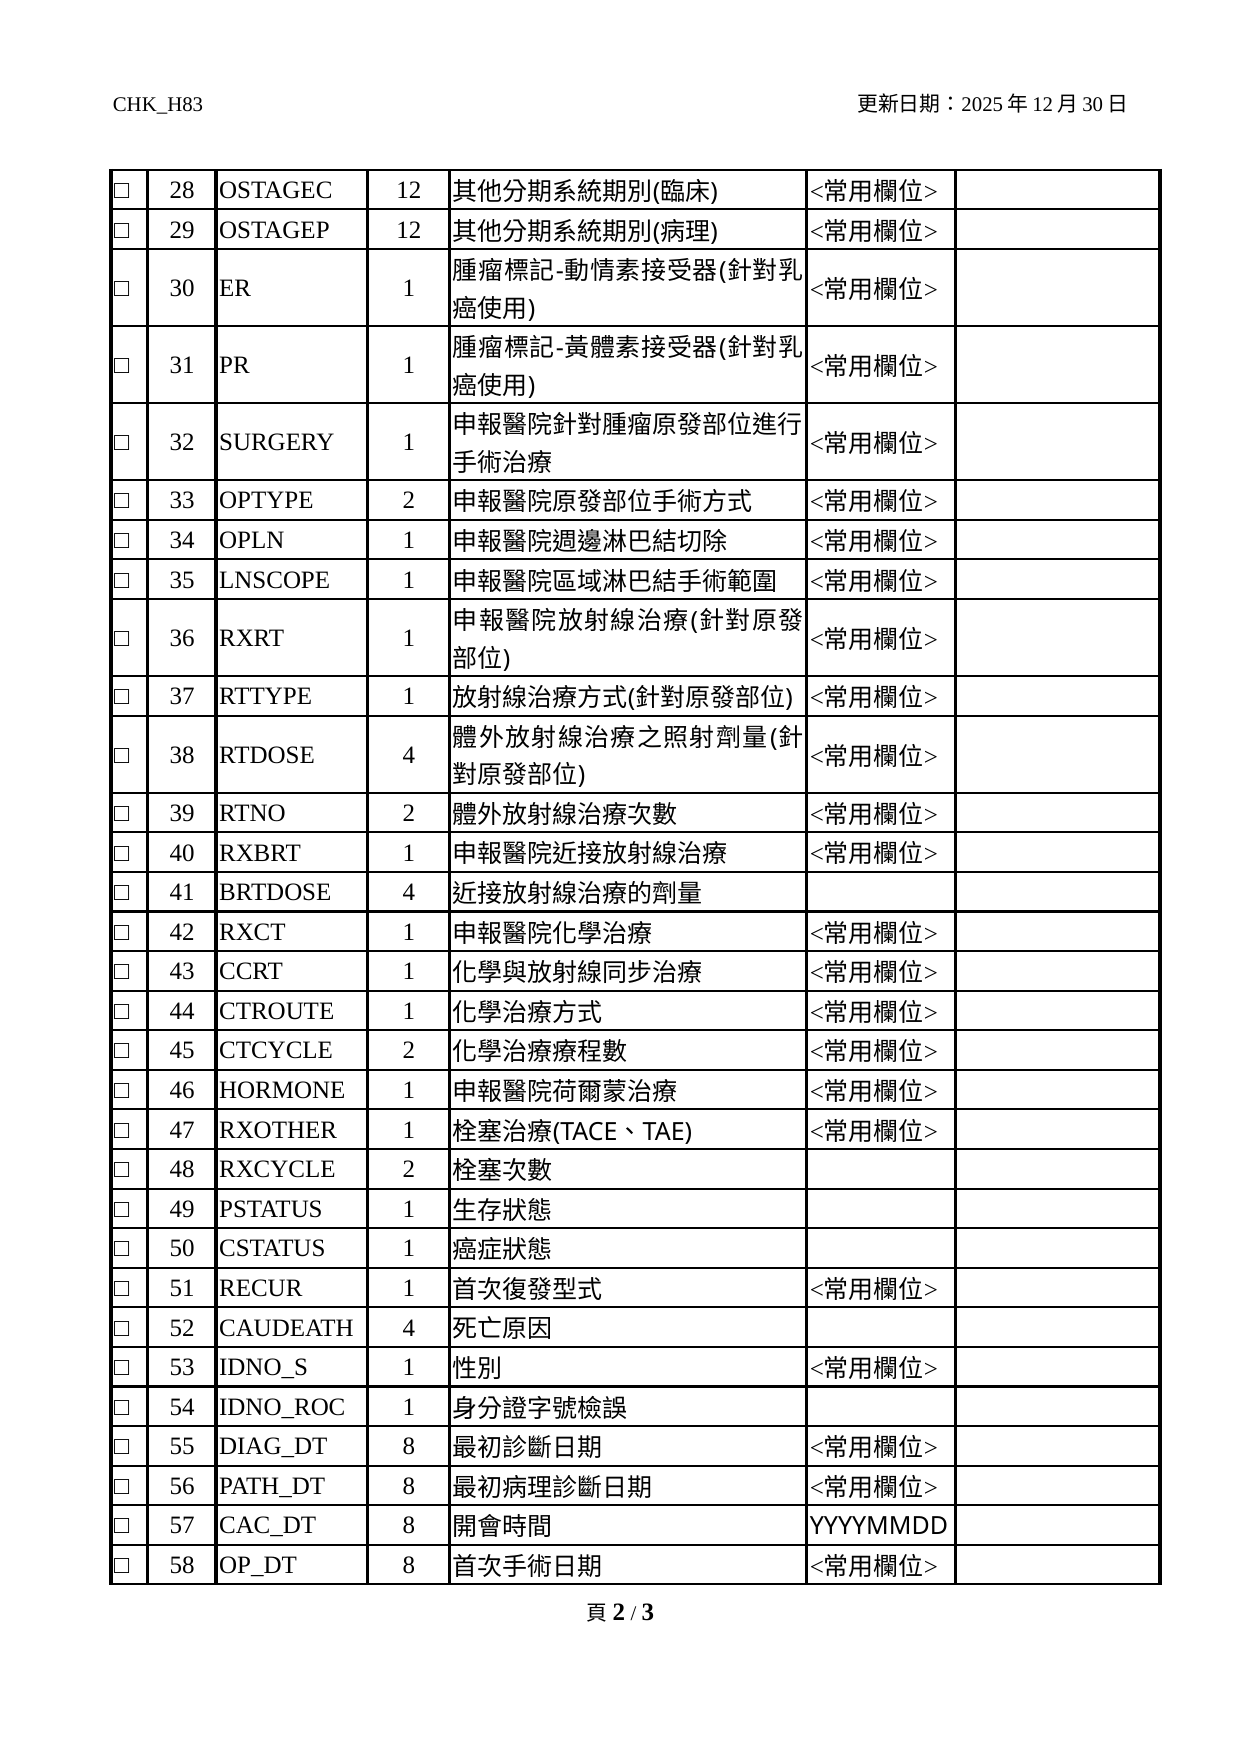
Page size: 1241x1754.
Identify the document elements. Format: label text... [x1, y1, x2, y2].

table_cell RTNO [218, 794, 366, 831]
table_cell □ [113, 171, 146, 208]
table_cell CSTATUS [218, 1229, 366, 1267]
table_cell [957, 1269, 1158, 1306]
table_cell [957, 1348, 1158, 1385]
table_cell <常用欄位> [808, 600, 954, 675]
table_cell 其他分期系統期別(病理) [451, 210, 805, 248]
table_cell □ [113, 1348, 146, 1385]
table_cell 2 [369, 481, 448, 519]
table_cell 32 [149, 404, 214, 479]
table_cell OP_DT [218, 1546, 366, 1583]
table_cell <常用欄位> [808, 1031, 954, 1069]
table_cell □ [113, 677, 146, 714]
table_cell [957, 210, 1158, 248]
table_cell <常用欄位> [808, 171, 954, 208]
table_cell 1 [369, 1071, 448, 1108]
table_cell [957, 327, 1158, 402]
table_cell 41 [149, 873, 214, 910]
table_cell 癌症狀態 [451, 1229, 805, 1267]
table_cell 46 [149, 1071, 214, 1108]
table_cell 化學與放射線同步治療 [451, 952, 805, 989]
table_cell 申報醫院原發部位手術方式 [451, 481, 805, 519]
table_cell [808, 1229, 954, 1267]
table_cell [957, 1190, 1158, 1227]
table_cell RECUR [218, 1269, 366, 1306]
table_cell □ [113, 1308, 146, 1346]
table_cell <常用欄位> [808, 250, 954, 325]
table_cell 1 [369, 677, 448, 714]
table_cell OPTYPE [218, 481, 366, 519]
table_cell [957, 1427, 1158, 1464]
table_cell <常用欄位> [808, 833, 954, 871]
table_cell 化學治療方式 [451, 992, 805, 1029]
table_cell 45 [149, 1031, 214, 1069]
table_cell 57 [149, 1506, 214, 1544]
table_cell <常用欄位> [808, 913, 954, 950]
table_cell 1 [369, 1190, 448, 1227]
table_cell 36 [149, 600, 214, 675]
table_cell 體外放射線治療之照射劑量(針對原發部位) [451, 717, 805, 792]
table_cell 栓塞治療(TACE、TAE) [451, 1110, 805, 1148]
table_cell 4 [369, 717, 448, 792]
table_cell [808, 1190, 954, 1227]
table_cell <常用欄位> [808, 1348, 954, 1385]
table_cell <常用欄位> [808, 1467, 954, 1504]
table_cell [957, 873, 1158, 910]
table_cell 12 [369, 171, 448, 208]
table_cell [957, 913, 1158, 950]
table_cell 29 [149, 210, 214, 248]
table_cell 2 [369, 1150, 448, 1187]
table_cell <常用欄位> [808, 717, 954, 792]
table_cell 首次復發型式 [451, 1269, 805, 1306]
table_cell □ [113, 1071, 146, 1108]
table_cell <常用欄位> [808, 404, 954, 479]
table_cell [957, 1071, 1158, 1108]
table_cell CCRT [218, 952, 366, 989]
table_cell 開會時間 [451, 1506, 805, 1544]
table_cell 8 [369, 1427, 448, 1464]
table_cell □ [113, 1150, 146, 1187]
table_cell [957, 250, 1158, 325]
table_cell ER [218, 250, 366, 325]
table_cell □ [113, 1506, 146, 1544]
table_cell 2 [369, 794, 448, 831]
table_cell □ [113, 404, 146, 479]
table_cell RTDOSE [218, 717, 366, 792]
table_cell PR [218, 327, 366, 402]
table_cell 8 [369, 1467, 448, 1504]
table_cell CAUDEATH [218, 1308, 366, 1346]
table_cell 生存狀態 [451, 1190, 805, 1227]
table_cell 56 [149, 1467, 214, 1504]
table_cell [957, 521, 1158, 558]
table_cell 40 [149, 833, 214, 871]
table_cell RXBRT [218, 833, 366, 871]
table_cell □ [113, 992, 146, 1029]
table_cell [957, 600, 1158, 675]
table_cell 44 [149, 992, 214, 1029]
table_cell □ [113, 1269, 146, 1306]
table_cell [957, 560, 1158, 598]
table_cell 4 [369, 1308, 448, 1346]
table_cell 栓塞次數 [451, 1150, 805, 1187]
table_cell 51 [149, 1269, 214, 1306]
table_cell □ [113, 1190, 146, 1227]
table_cell □ [113, 481, 146, 519]
table_cell PATH_DT [218, 1467, 366, 1504]
table_cell <常用欄位> [808, 992, 954, 1029]
table_cell 58 [149, 1546, 214, 1583]
table_cell 死亡原因 [451, 1308, 805, 1346]
table_cell 1 [369, 1269, 448, 1306]
table_cell 腫瘤標記-黃體素接受器(針對乳癌使用) [451, 327, 805, 402]
table_cell 1 [369, 404, 448, 479]
table_cell 1 [369, 1229, 448, 1267]
table_cell 申報醫院荷爾蒙治療 [451, 1071, 805, 1108]
table_cell OSTAGEP [218, 210, 366, 248]
table_cell [957, 1467, 1158, 1504]
table_cell <常用欄位> [808, 521, 954, 558]
table_cell IDNO_ROC [218, 1388, 366, 1425]
table_cell CAC_DT [218, 1506, 366, 1544]
table_cell □ [113, 210, 146, 248]
table_cell RXOTHER [218, 1110, 366, 1148]
table_cell RXRT [218, 600, 366, 675]
table_cell 53 [149, 1348, 214, 1385]
table_cell 47 [149, 1110, 214, 1148]
table_cell [957, 833, 1158, 871]
table_cell <常用欄位> [808, 1110, 954, 1148]
table_cell 1 [369, 600, 448, 675]
table_cell 48 [149, 1150, 214, 1187]
table_cell 其他分期系統期別(臨床) [451, 171, 805, 208]
table_cell YYYYMMDD [808, 1506, 954, 1544]
table_cell RTTYPE [218, 677, 366, 714]
table_cell [808, 1150, 954, 1187]
table_cell RXCYCLE [218, 1150, 366, 1187]
table_cell 性別 [451, 1348, 805, 1385]
table_cell 1 [369, 1110, 448, 1148]
table_cell [957, 794, 1158, 831]
table_cell 42 [149, 913, 214, 950]
table_cell HORMONE [218, 1071, 366, 1108]
table_cell DIAG_DT [218, 1427, 366, 1464]
table_cell CTROUTE [218, 992, 366, 1029]
table_cell 體外放射線治療次數 [451, 794, 805, 831]
table_cell □ [113, 1031, 146, 1069]
table_cell □ [113, 600, 146, 675]
table_cell 8 [369, 1506, 448, 1544]
table_cell 1 [369, 560, 448, 598]
table_cell 52 [149, 1308, 214, 1346]
table_cell 1 [369, 327, 448, 402]
table_cell 1 [369, 913, 448, 950]
table_cell 申報醫院近接放射線治療 [451, 833, 805, 871]
table_cell [957, 1388, 1158, 1425]
table_cell 申報醫院針對腫瘤原發部位進行手術治療 [451, 404, 805, 479]
table_cell LNSCOPE [218, 560, 366, 598]
table_cell 34 [149, 521, 214, 558]
table_cell [957, 1229, 1158, 1267]
table_cell 30 [149, 250, 214, 325]
table_cell 33 [149, 481, 214, 519]
table_cell 38 [149, 717, 214, 792]
table_cell 31 [149, 327, 214, 402]
table_cell 54 [149, 1388, 214, 1425]
table_cell 申報醫院週邊淋巴結切除 [451, 521, 805, 558]
table_cell 最初診斷日期 [451, 1427, 805, 1464]
table_cell [808, 873, 954, 910]
table_cell 12 [369, 210, 448, 248]
table_cell [957, 1546, 1158, 1583]
table_cell 50 [149, 1229, 214, 1267]
table_cell BRTDOSE [218, 873, 366, 910]
table_cell <常用欄位> [808, 327, 954, 402]
table_cell □ [113, 560, 146, 598]
table_cell 1 [369, 833, 448, 871]
table_cell 身分證字號檢誤 [451, 1388, 805, 1425]
table_cell [808, 1308, 954, 1346]
table_cell □ [113, 873, 146, 910]
table_cell [957, 1031, 1158, 1069]
table_cell □ [113, 913, 146, 950]
table_cell <常用欄位> [808, 794, 954, 831]
table_cell 35 [149, 560, 214, 598]
table_cell [957, 404, 1158, 479]
table_cell 55 [149, 1427, 214, 1464]
table_cell 首次手術日期 [451, 1546, 805, 1583]
table_cell 1 [369, 952, 448, 989]
table_cell RXCT [218, 913, 366, 950]
table_cell <常用欄位> [808, 952, 954, 989]
table_cell [957, 1308, 1158, 1346]
table_cell □ [113, 250, 146, 325]
table_cell 2 [369, 1031, 448, 1069]
table_cell [957, 481, 1158, 519]
table_cell 4 [369, 873, 448, 910]
table_cell □ [113, 521, 146, 558]
table_cell 1 [369, 1388, 448, 1425]
table_cell 28 [149, 171, 214, 208]
table_cell 43 [149, 952, 214, 989]
table_cell [957, 1110, 1158, 1148]
table_cell 49 [149, 1190, 214, 1227]
table_cell 腫瘤標記-動情素接受器(針對乳癌使用) [451, 250, 805, 325]
table_cell □ [113, 952, 146, 989]
table_cell 申報醫院區域淋巴結手術範圍 [451, 560, 805, 598]
table_cell □ [113, 1546, 146, 1583]
table_cell □ [113, 1110, 146, 1148]
table_cell [957, 992, 1158, 1029]
table_cell [957, 677, 1158, 714]
table_cell PSTATUS [218, 1190, 366, 1227]
table_cell [957, 717, 1158, 792]
table_cell 申報醫院放射線治療(針對原發部位) [451, 600, 805, 675]
table_cell 1 [369, 250, 448, 325]
table_cell <常用欄位> [808, 677, 954, 714]
table_cell IDNO_S [218, 1348, 366, 1385]
table_cell 8 [369, 1546, 448, 1583]
table_cell <常用欄位> [808, 1427, 954, 1464]
table_cell 放射線治療方式(針對原發部位) [451, 677, 805, 714]
table_cell SURGERY [218, 404, 366, 479]
table_cell [957, 1506, 1158, 1544]
table_cell <常用欄位> [808, 1546, 954, 1583]
table_cell 1 [369, 992, 448, 1029]
table_cell CTCYCLE [218, 1031, 366, 1069]
table_cell 1 [369, 1348, 448, 1385]
table_cell □ [113, 717, 146, 792]
table_cell □ [113, 1467, 146, 1504]
table_cell 化學治療療程數 [451, 1031, 805, 1069]
table_cell <常用欄位> [808, 481, 954, 519]
table_cell □ [113, 794, 146, 831]
table_cell [957, 1150, 1158, 1187]
table_cell 申報醫院化學治療 [451, 913, 805, 950]
table_cell <常用欄位> [808, 560, 954, 598]
table_cell OPLN [218, 521, 366, 558]
table_cell □ [113, 1229, 146, 1267]
table_cell □ [113, 1388, 146, 1425]
table_cell <常用欄位> [808, 210, 954, 248]
table_cell 39 [149, 794, 214, 831]
table_cell [957, 171, 1158, 208]
table_cell 1 [369, 521, 448, 558]
table_cell □ [113, 1427, 146, 1464]
table_cell □ [113, 833, 146, 871]
table_cell <常用欄位> [808, 1269, 954, 1306]
table_cell OSTAGEC [218, 171, 366, 208]
table_cell <常用欄位> [808, 1071, 954, 1108]
table_cell 近接放射線治療的劑量 [451, 873, 805, 910]
table_cell [808, 1388, 954, 1425]
table_cell 37 [149, 677, 214, 714]
table_cell 最初病理診斷日期 [451, 1467, 805, 1504]
table_cell □ [113, 327, 146, 402]
table_cell [957, 952, 1158, 989]
